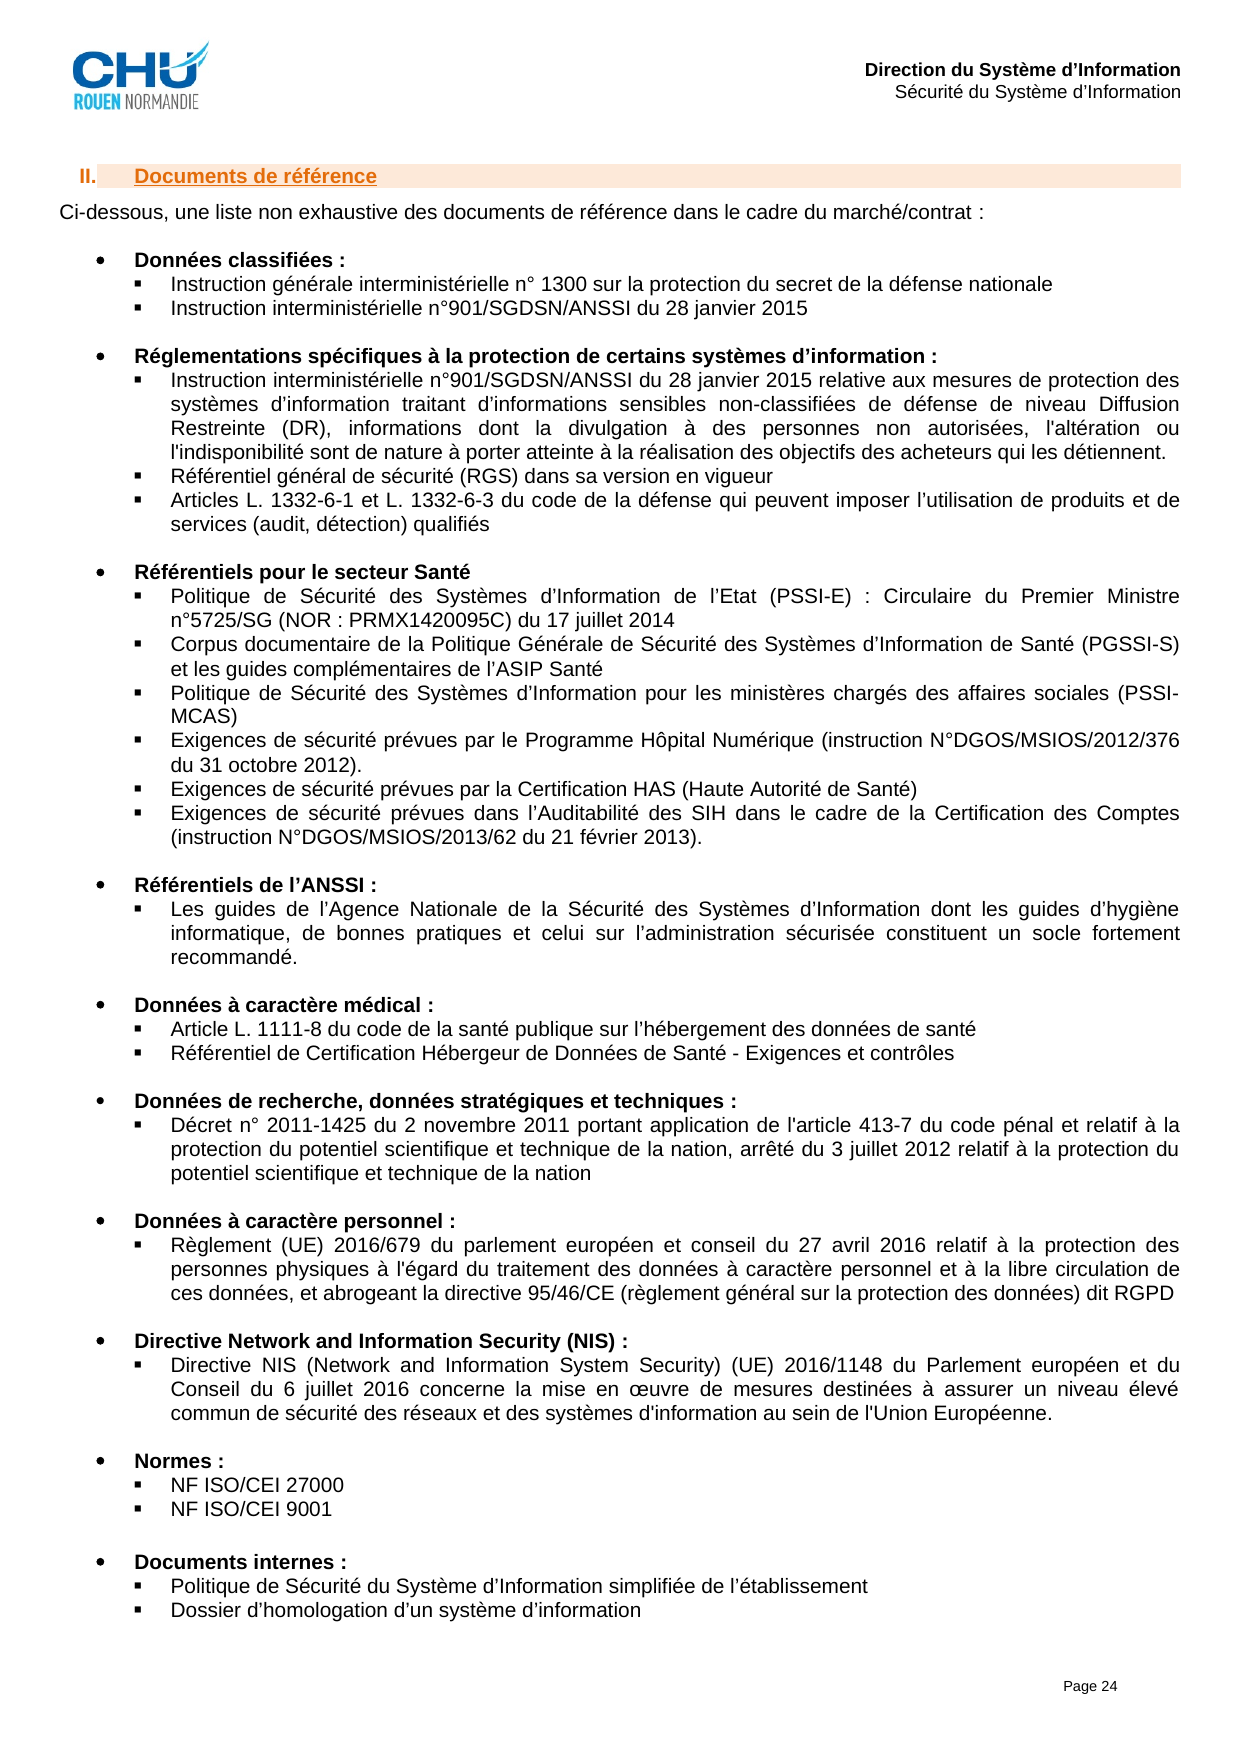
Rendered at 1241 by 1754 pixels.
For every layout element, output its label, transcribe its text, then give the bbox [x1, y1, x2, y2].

list Référentiels de l’ANSSI : [97, 872, 1166, 896]
list Règlement (UE) 2016/679 du parlement européen et conseil du 27 avril 2016 relatif à la protection des personnes physiques à l'égard du traitement des données à caractère personnel et à la libre circulation de ces données, et abrogeant la directive 95/46/CE (règlement général sur la protection des données) dit RGPD [133, 1233, 1181, 1304]
list Données de recherche, données stratégiques et techniques : [97, 1088, 1166, 1113]
list Décret n° 2011-1425 du 2 novembre 2011 portant application de l'article 413-7 du code pénal et relatif à la protection du potentiel scientifique et technique de la nation, arrêté du 3 juillet 2012 relatif à la protection du potentiel scientifique et technique de la nation [133, 1113, 1181, 1184]
text Documents de référence [97, 164, 1181, 188]
list Corpus documentaire de la Politique Générale de Sécurité des Systèmes d’Information de Santé (PGSSI-S) et les guides complémentaires de l’ASIP Santé [133, 632, 1181, 680]
list Instruction interministérielle n°901/SGDSN/ANSSI du 28 janvier 2015 relative aux mesures de protection des systèmes d’information traitant d’informations sensibles non-classifiées de défense de niveau Diffusion Restreinte (DR), informations dont la divulgation à des personnes non autorisées, l'altération ou l'indisponibilité sont de nature à porter atteinte à la réalisation des objectifs des acheteurs qui les détiennent. [133, 368, 1181, 464]
picture [68, 37, 209, 109]
list Politique de Sécurité du Système d’Information simplifiée de l’établissement [133, 1573, 1181, 1598]
list Instruction interministérielle n°901/SGDSN/ANSSI du 28 janvier 2015 [133, 296, 1181, 320]
list Exigences de sécurité prévues par la Certification HAS (Haute Autorité de Santé) [133, 776, 1181, 800]
list Politique de Sécurité des Systèmes d’Information pour les ministères chargés des affaires sociales (PSSI-MCAS) [133, 680, 1181, 728]
list Référentiels pour le secteur Santé [97, 560, 1166, 584]
list Directive NIS (Network and Information System Security) (UE) 2016/1148 du Parlement européen et du Conseil du 6 juillet 2016 concerne la mise en œuvre de mesures destinées à assurer un niveau élevé commun de sécurité des réseaux et des systèmes d'information au sein de l'Union Européenne. [133, 1353, 1181, 1424]
list Référentiel général de sécurité (RGS) dans sa version en vigueur [133, 464, 1181, 488]
list Exigences de sécurité prévues dans l’Auditabilité des SIH dans le cadre de la Certification des Comptes (instruction N°DGOS/MSIOS/2013/62 du 21 février 2013). [133, 800, 1181, 848]
list Dossier d’homologation d’un système d’information [133, 1598, 1181, 1622]
list Données à caractère personnel : [97, 1208, 1166, 1233]
text Ci-dessous, une liste non exhaustive des documents de référence dans le cadre du marché/contrat : [59, 200, 1181, 224]
list Les guides de l’Agence Nationale de la Sécurité des Systèmes d’Information dont les guides d’hygiène informatique, de bonnes pratiques et celui sur l’administration sécurisée constituent un socle fortement recommandé. [133, 896, 1181, 968]
list Instruction générale interministérielle n° 1300 sur la protection du secret de la défense nationale [133, 272, 1181, 296]
list Articles L. 1332-6-1 et L. 1332-6-3 du code de la défense qui peuvent imposer l’utilisation de produits et de services (audit, détection) qualifiés [133, 488, 1181, 536]
list Documents internes : [97, 1549, 1166, 1573]
list Exigences de sécurité prévues par le Programme Hôpital Numérique (instruction N°DGOS/MSIOS/2012/376 du 31 octobre 2012). [133, 728, 1181, 776]
list NF ISO/CEI 27000 [133, 1473, 1181, 1497]
list Données classifiées : [97, 248, 1166, 272]
list Référentiel de Certification Hébergeur de Données de Santé - Exigences et contrôles [133, 1041, 1181, 1064]
list Directive Network and Information Security (NIS) : [97, 1328, 1166, 1353]
list NF ISO/CEI 9001 [133, 1497, 1181, 1521]
list Réglementations spécifiques à la protection de certains systèmes d’information : [97, 344, 1166, 368]
list Politique de Sécurité des Systèmes d’Information de l’Etat (PSSI-E) : Circulaire du Premier Ministre n°5725/SG (NOR : PRMX1420095C) du 17 juillet 2014 [133, 584, 1181, 632]
list Normes : [97, 1448, 1166, 1473]
list Données à caractère médical : [97, 992, 1166, 1016]
list Article L. 1111-8 du code de la santé publique sur l’hébergement des données de santé [133, 1016, 1181, 1041]
